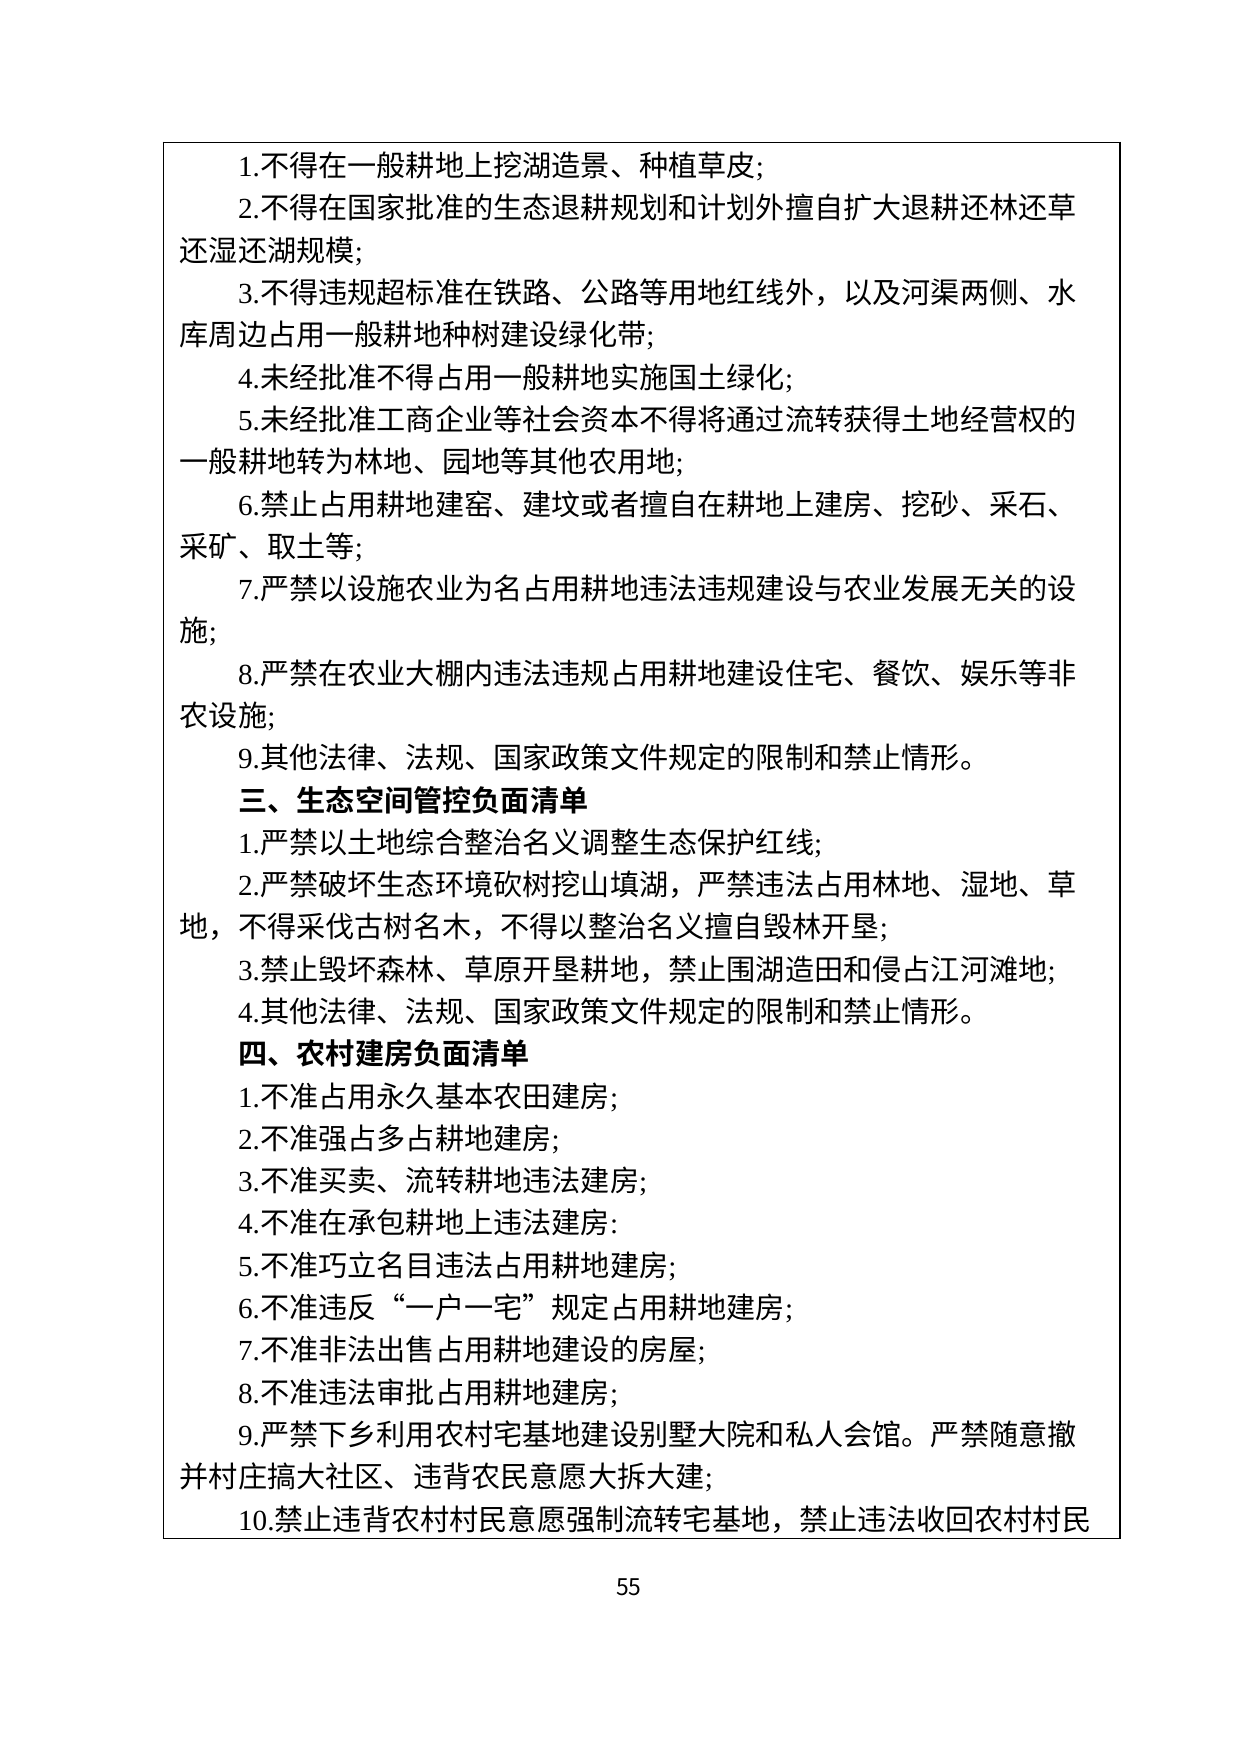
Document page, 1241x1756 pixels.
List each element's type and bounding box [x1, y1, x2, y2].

table_cell [164, 143, 1119, 1538]
